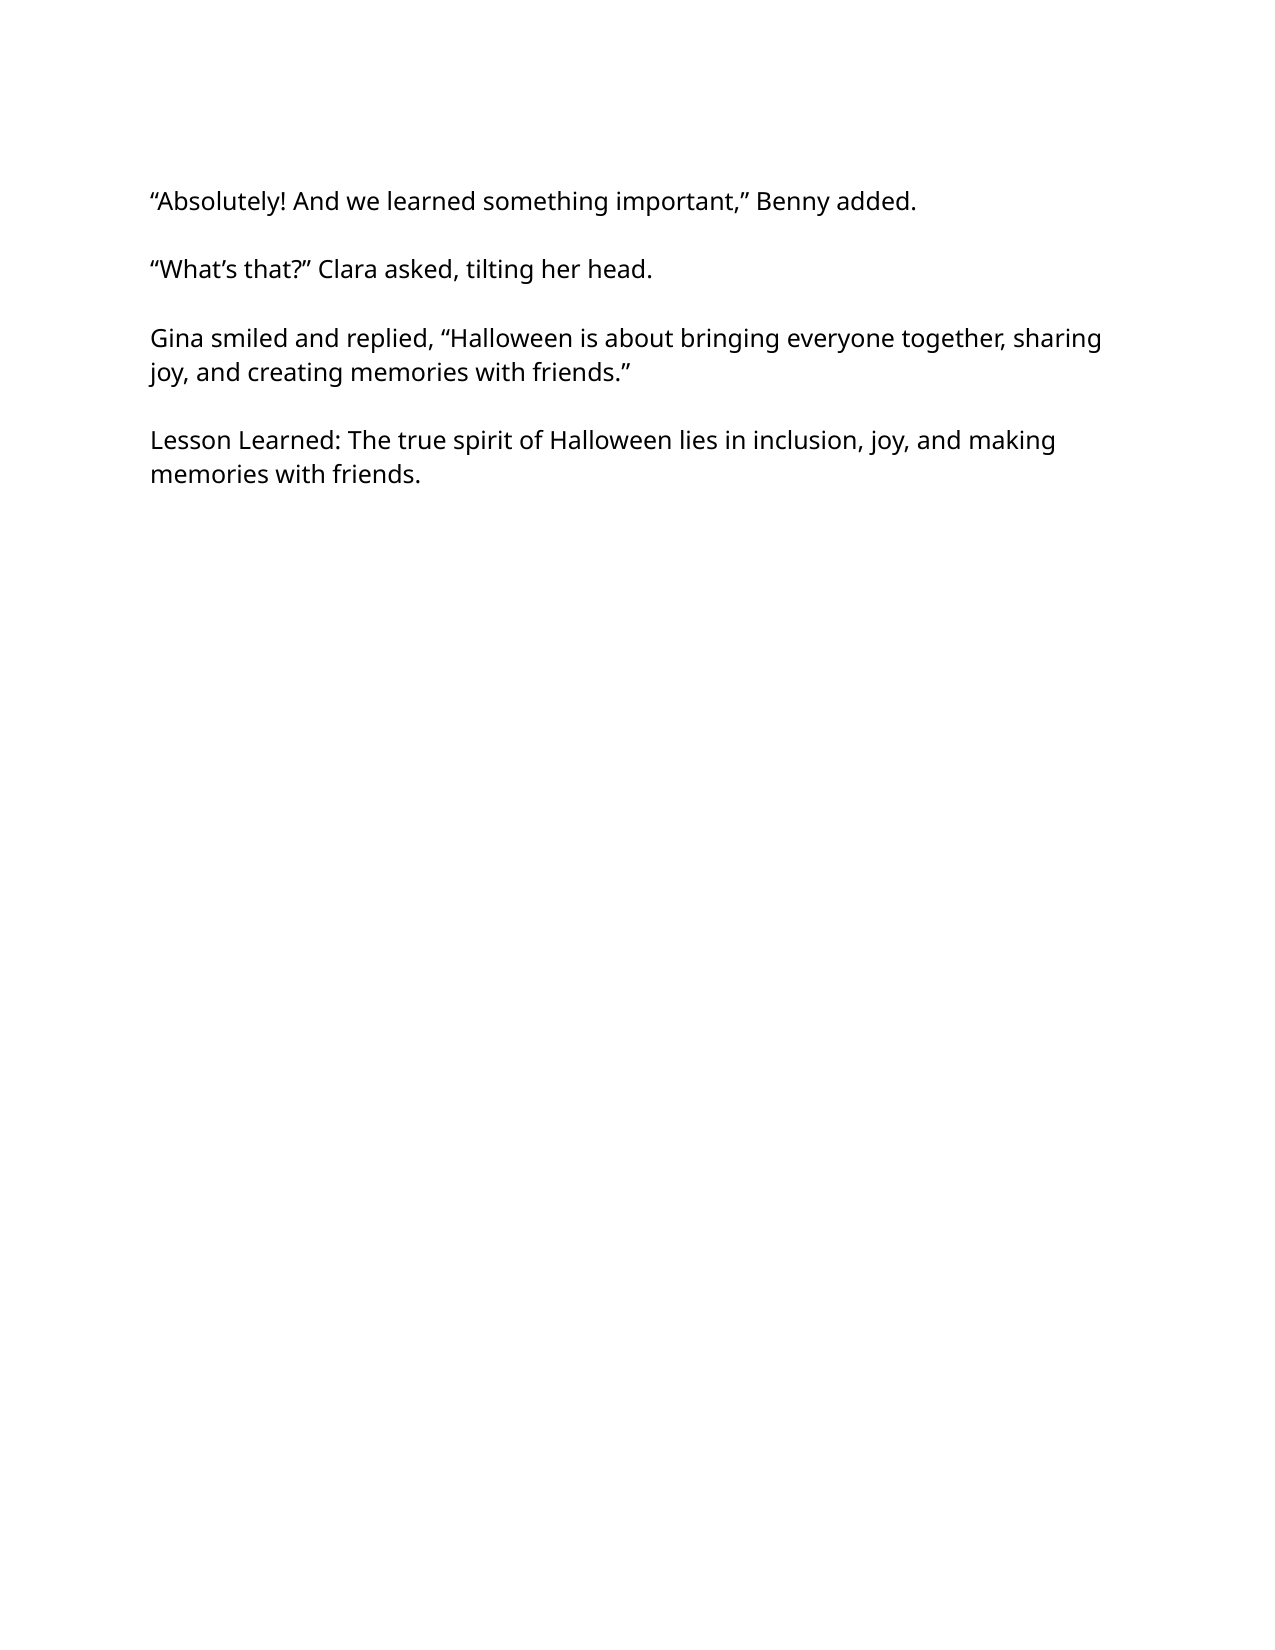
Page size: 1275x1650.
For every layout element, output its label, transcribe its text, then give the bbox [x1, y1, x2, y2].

text Gina smiled and replied, “Halloween is about bringing everyone together, sharing joy, and creating memories with friends.” [150, 320, 1125, 388]
text Lesson Learned: The true spirit of Halloween lies in inclusion, joy, and making memories with friends. [150, 422, 1125, 491]
text “Absolutely! And we learned something important,” Benny added. [150, 184, 1125, 218]
text “What’s that?” Clara asked, tilting her head. [150, 252, 1125, 286]
